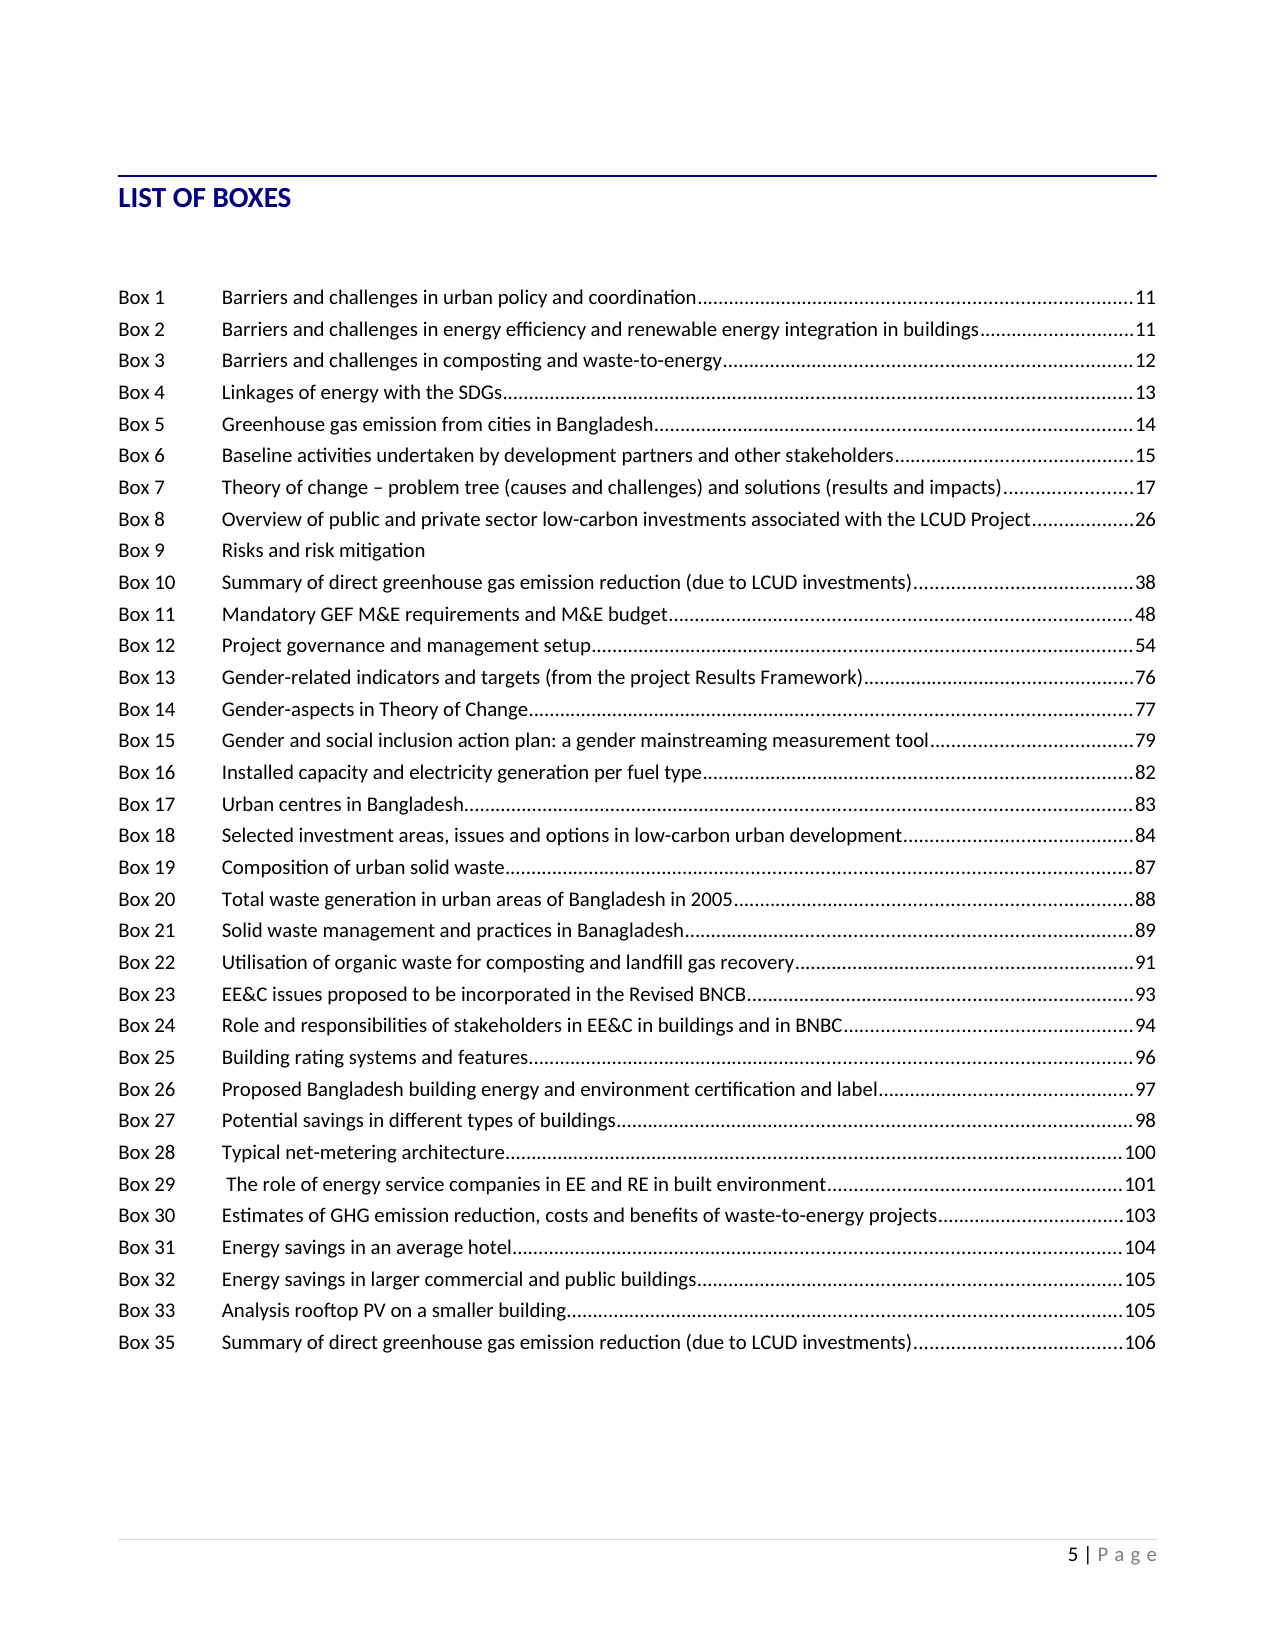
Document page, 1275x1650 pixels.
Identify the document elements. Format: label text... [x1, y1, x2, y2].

text Box 20 Total waste generation in urban areas of Bangladesh in 2005 88 [118, 886, 1157, 911]
text Box 17 Urban centres in Bangladesh 83 [118, 791, 1157, 816]
text Box 1 Barriers and challenges in urban policy and coordination 11 [118, 284, 1157, 310]
text Box 18 Selected investment areas, issues and options in low-carbon urban development 84 [118, 823, 1157, 848]
text Box 32 Energy savings in larger commercial and public buildings 105 [118, 1266, 1157, 1291]
text Box 8 Overview of public and private sector low-carbon investments associated with the LCUD Project 26 [118, 506, 1157, 531]
text Box 31 Energy savings in an average hotel 104 [118, 1234, 1157, 1260]
text Box 35 Summary of direct greenhouse gas emission reduction (due to LCUD investments) 106 [118, 1329, 1157, 1355]
text Box 33 Analysis rooftop PV on a smaller building 105 [118, 1298, 1157, 1323]
text Box 26 Proposed Bangladesh building energy and environment certification and label 97 [118, 1076, 1157, 1101]
text Box 19 Composition of urban solid waste 87 [118, 854, 1157, 880]
text Box 30 Estimates of GHG emission reduction, costs and benefits of waste-to-energy projects 103 [118, 1203, 1157, 1228]
text Box 29 The role of energy service companies in EE and RE in built environment 101 [118, 1171, 1157, 1196]
subtitle List of boxes [118, 177, 1157, 215]
text Box 27 Potential savings in different types of buildings 98 [118, 1108, 1157, 1133]
text Box 14 Gender-aspects in Theory of Change 77 [118, 696, 1157, 721]
text Box 21 Solid waste management and practices in Banagladesh 89 [118, 918, 1157, 943]
text Box 6 Baseline activities undertaken by development partners and other stakeholders 15 [118, 443, 1157, 468]
text Box 5 Greenhouse gas emission from cities in Bangladesh 14 [118, 411, 1157, 436]
text Box 23 EE&C issues proposed to be incorporated in the Revised BNCB 93 [118, 981, 1157, 1006]
text Box 13 Gender-related indicators and targets (from the project Results Framework) 76 [118, 664, 1157, 690]
text Box 25 Building rating systems and features 96 [118, 1044, 1157, 1070]
text Box 3 Barriers and challenges in composting and waste-to-energy 12 [118, 348, 1157, 373]
text Box 16 Installed capacity and electricity generation per fuel type 82 [118, 759, 1157, 785]
text Box 4 Linkages of energy with the SDGs 13 [118, 379, 1157, 405]
text Box 28 Typical net-metering architecture 100 [118, 1139, 1157, 1165]
text Box 15 Gender and social inclusion action plan: a gender mainstreaming measurement tool 79 [118, 728, 1157, 753]
text Box 22 Utilisation of organic waste for composting and landfill gas recovery 91 [118, 949, 1157, 975]
text Box 24 Role and responsibilities of stakeholders in EE&C in buildings and in BNBC 94 [118, 1013, 1157, 1038]
text Box 9 Risks and risk mitigation [118, 538, 1157, 563]
text Box 12 Project governance and management setup 54 [118, 633, 1157, 658]
text Box 10 Summary of direct greenhouse gas emission reduction (due to LCUD investments) 38 [118, 569, 1157, 595]
text Box 2 Barriers and challenges in energy efficiency and renewable energy integration in buildings 11 [118, 316, 1157, 341]
text Box 7 Theory of change – problem tree (causes and challenges) and solutions (results and impacts) 17 [118, 474, 1157, 500]
text Box 11 Mandatory GEF M&E requirements and M&E budget 48 [118, 601, 1157, 626]
